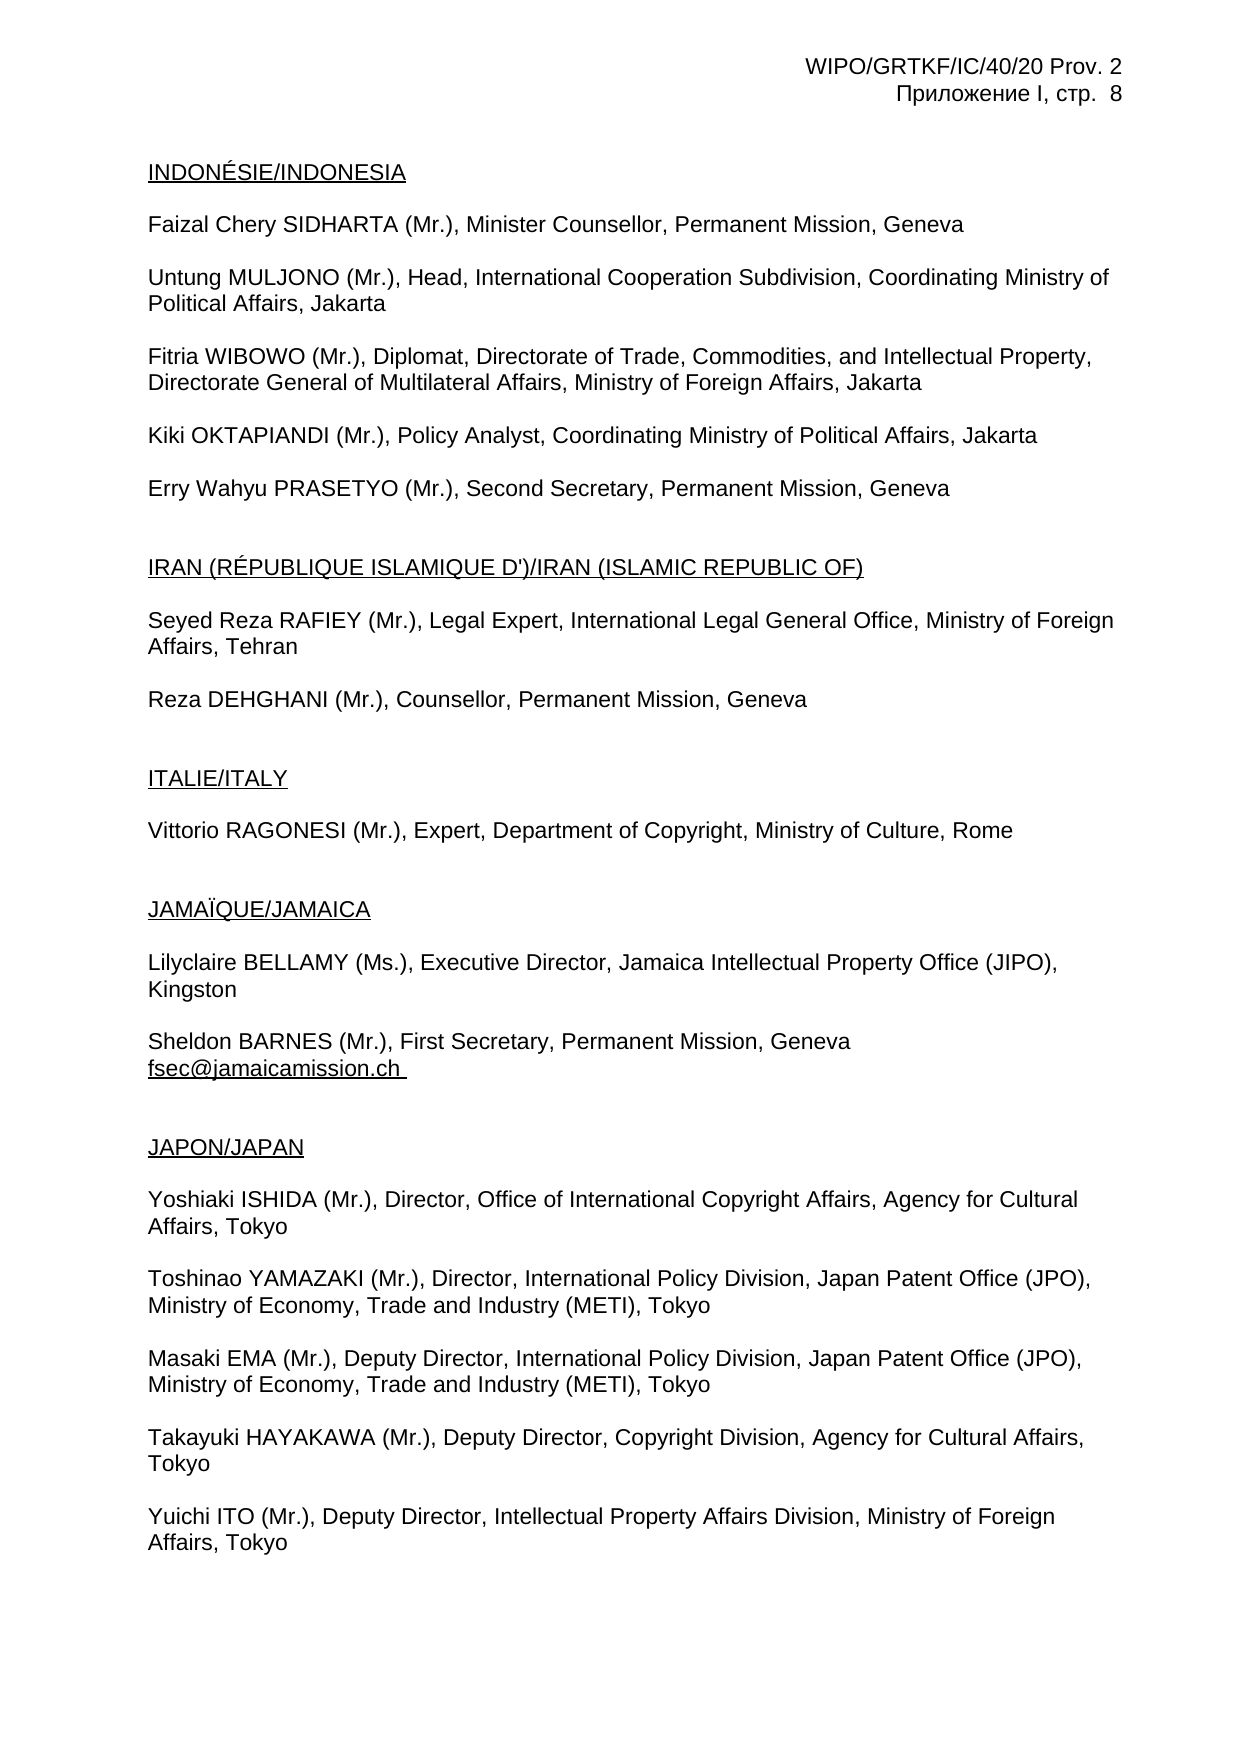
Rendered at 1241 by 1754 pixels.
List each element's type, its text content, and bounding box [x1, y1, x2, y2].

text Erry Wahyu PRASETYO (Mr.), Second Secretary, Permanent Mission, Geneva [148, 475, 1122, 501]
text IRAN (RÉPUBLIQUE ISLAMIQUE D')/IRAN (ISLAMIC REPUBLIC OF) [148, 554, 1122, 580]
text INDONÉSIE/INDONESIA [148, 158, 1122, 185]
text Faizal Chery SIDHARTA (Mr.), Minister Counsellor, Permanent Mission, Geneva [148, 211, 1122, 238]
text Yoshiaki ISHIDA (Mr.), Director, Office of International Copyright Affairs, Agency for Cultural Affairs, Tokyo [148, 1186, 1122, 1239]
text Yuichi ITO (Mr.), Deputy Director, Intellectual Property Affairs Division, Ministry of Foreign Affairs, Tokyo [148, 1503, 1122, 1555]
text ITALIE/ITALY [148, 765, 1122, 791]
text Masaki EMA (Mr.), Deputy Director, International Policy Division, Japan Patent Office (JPO), Ministry of Economy, Trade and Industry (METI), Tokyo [148, 1344, 1122, 1397]
text Sheldon BARNES (Mr.), First Secretary, Permanent Mission, Geneva [148, 1028, 1122, 1054]
text Untung MULJONO (Mr.), Head, International Cooperation Subdivision, Coordinating Ministry of Political Affairs, Jakarta [148, 264, 1122, 317]
text fsec@jamaicamission.ch [148, 1054, 1122, 1081]
text Lilyclaire BELLAMY (Ms.), Executive Director, Jamaica Intellectual Property Office (JIPO), Kingston [148, 949, 1122, 1002]
text JAPON/JAPAN [148, 1134, 1122, 1160]
text Vittorio RAGONESI (Mr.), Expert, Department of Copyright, Ministry of Culture, Rome [148, 817, 1122, 844]
text Reza DEHGHANI (Mr.), Counsellor, Permanent Mission, Geneva [148, 686, 1122, 712]
text Fitria WIBOWO (Mr.), Diplomat, Directorate of Trade, Commodities, and Intellectual Property, Directorate General of Multilateral Affairs, Ministry of Foreign Affairs, Jakarta [148, 343, 1122, 396]
text JAMAÏQUE/JAMAICA [148, 896, 1122, 923]
text Takayuki HAYAKAWA (Mr.), Deputy Director, Copyright Division, Agency for Cultural Affairs, Tokyo [148, 1423, 1122, 1476]
text Seyed Reza RAFIEY (Mr.), Legal Expert, International Legal General Office, Ministry of Foreign Affairs, Tehran [148, 607, 1122, 659]
text Kiki OKTAPIANDI (Mr.), Policy Analyst, Coordinating Ministry of Political Affairs, Jakarta [148, 422, 1122, 448]
text Toshinao YAMAZAKI (Mr.), Director, International Policy Division, Japan Patent Office (JPO), Ministry of Economy, Trade and Industry (METI), Tokyo [148, 1265, 1122, 1318]
